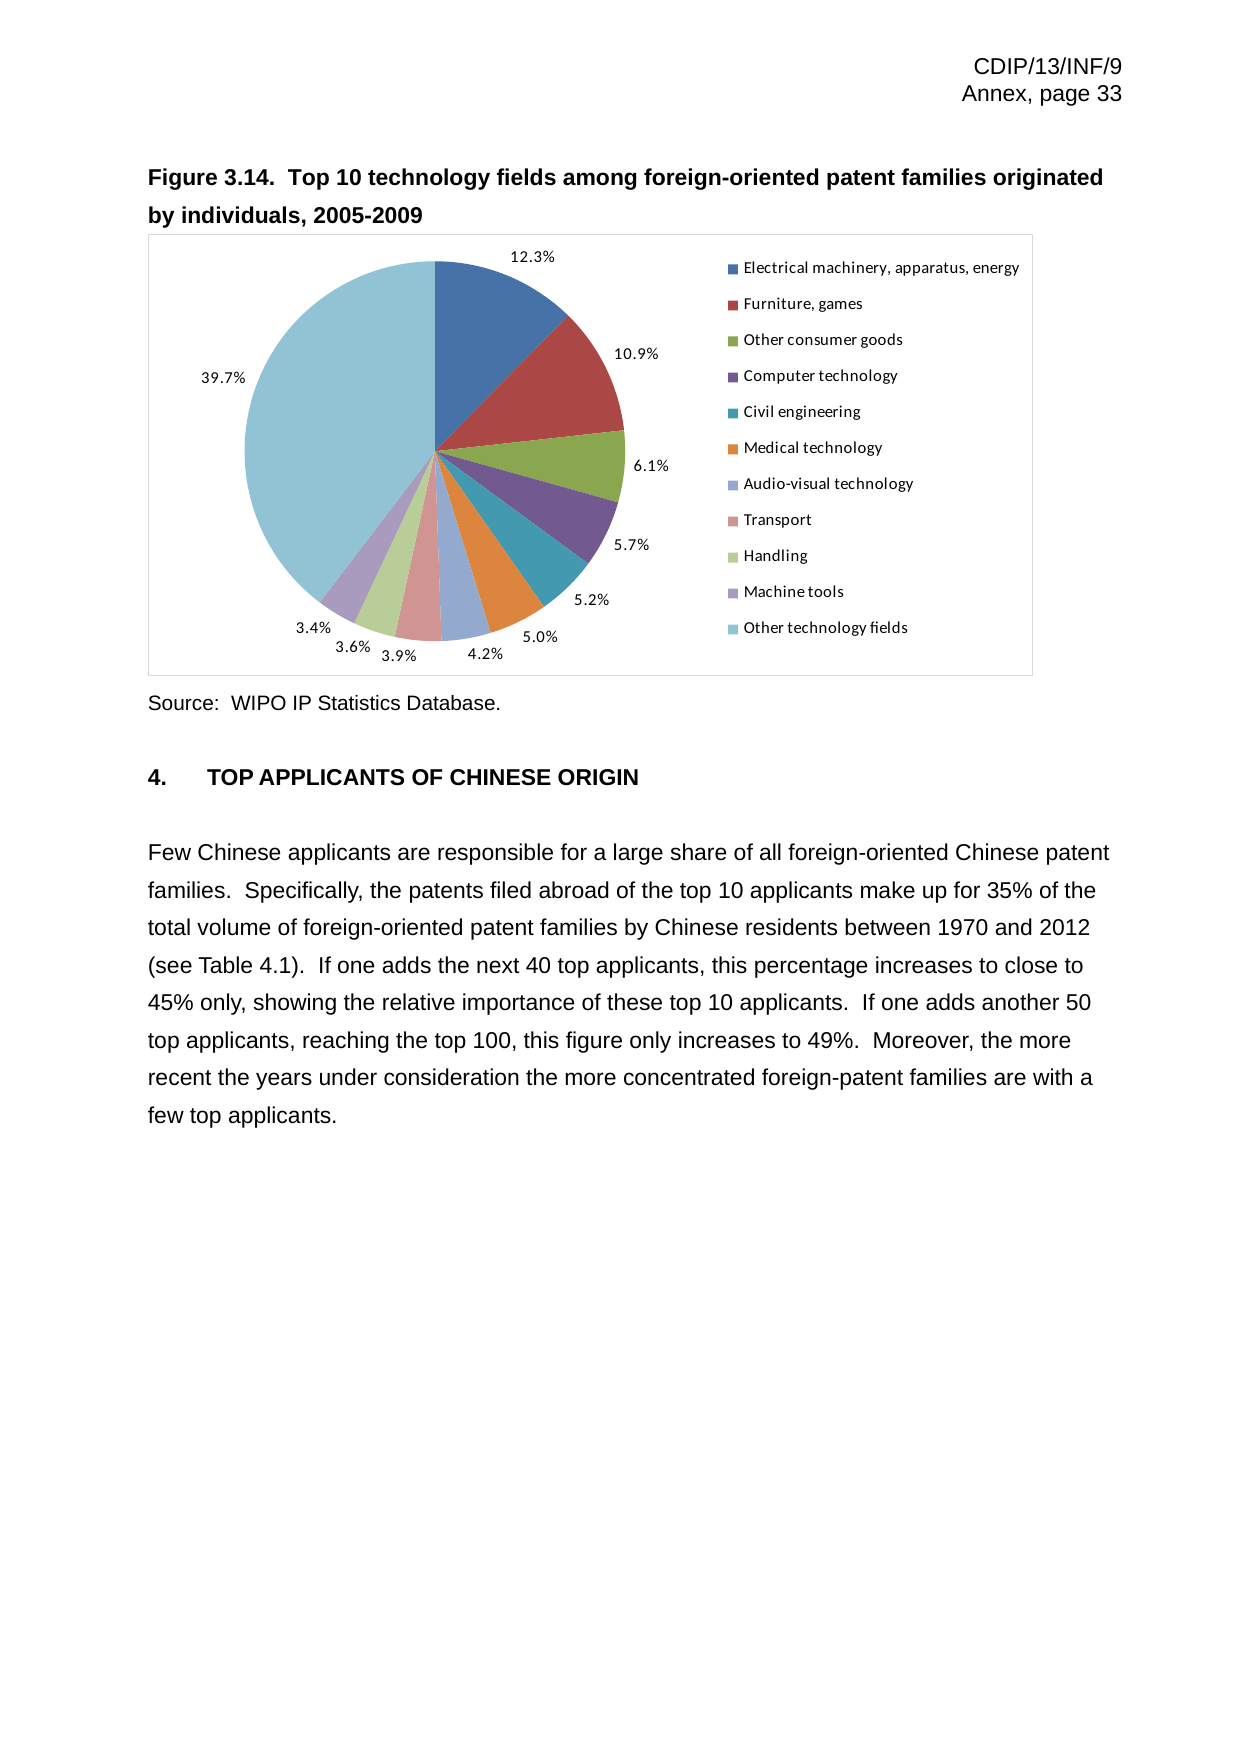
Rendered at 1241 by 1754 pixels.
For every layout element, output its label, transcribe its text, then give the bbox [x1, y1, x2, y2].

text Source: WIPO IP Statistics Database. [148, 683, 1122, 721]
text Figure 3.14. Top 10 technology fields among foreign-oriented patent families originated by individuals, 2005-2009 [148, 158, 1122, 233]
text Few Chinese applicants are responsible for a large share of all foreign-oriented Chinese patent families. Specifically, the patents filed abroad of the top 10 applicants make up for 35% of the total volume of foreign-oriented patent families by Chinese residents between 1970 and 2012 (see Table 4.1). If one adds the next 40 top applicants, this percentage increases to close to 45% only, showing the relative importance of these top 10 applicants. If one adds another 50 top applicants, reaching the top 100, this figure only increases to 49%. Moreover, the more recent the years under consideration the more concentrated foreign-patent families are with a few top applicants. [148, 833, 1122, 1133]
subtitle Top applicants of Chinese origin [148, 758, 1122, 796]
